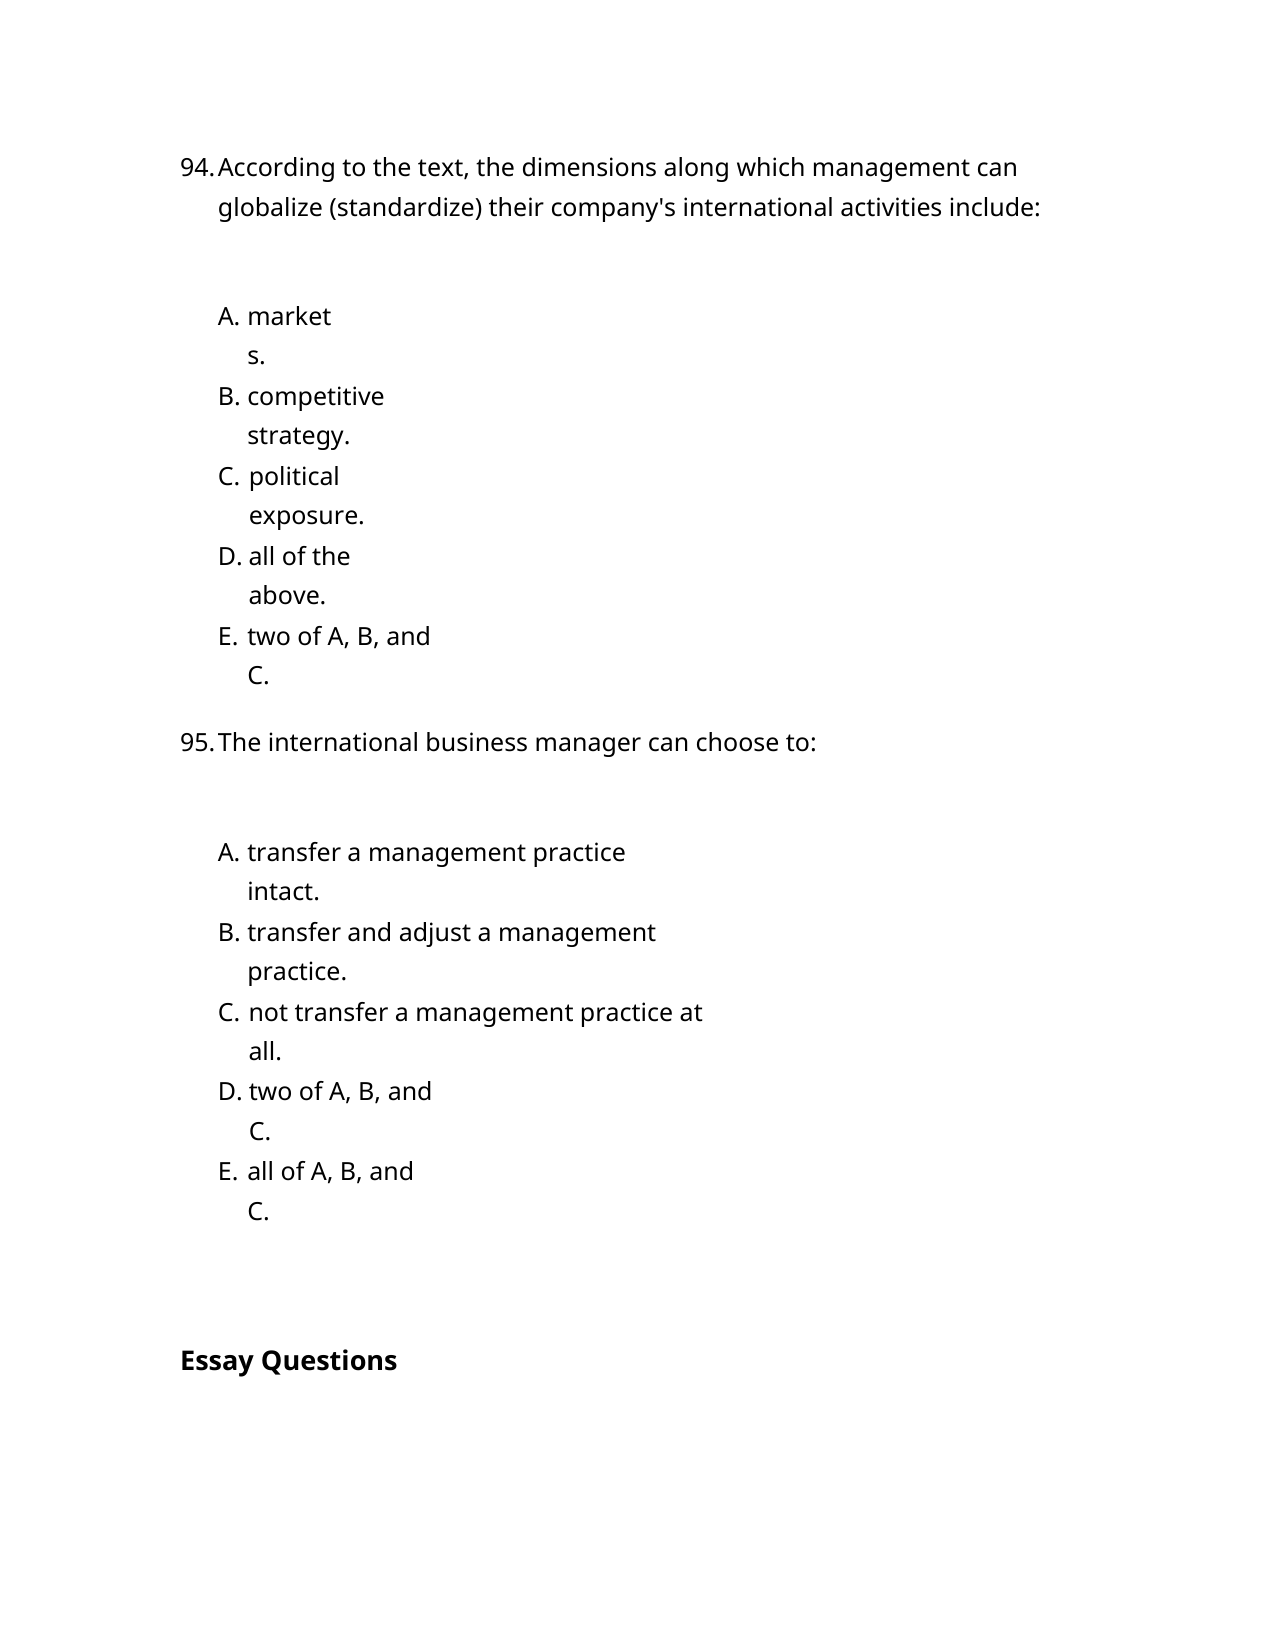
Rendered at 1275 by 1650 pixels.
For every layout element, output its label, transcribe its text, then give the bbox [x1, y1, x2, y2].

table_header According to the text, the dimensions along which management can globalize (standardize) their company's international activities include: [218, 150, 1125, 696]
table_header 95. [180, 725, 218, 1231]
table_header 94. [180, 150, 218, 696]
text Essay Questions [180, 1314, 1125, 1421]
table_header The international business manager can choose to: [218, 725, 1125, 1231]
